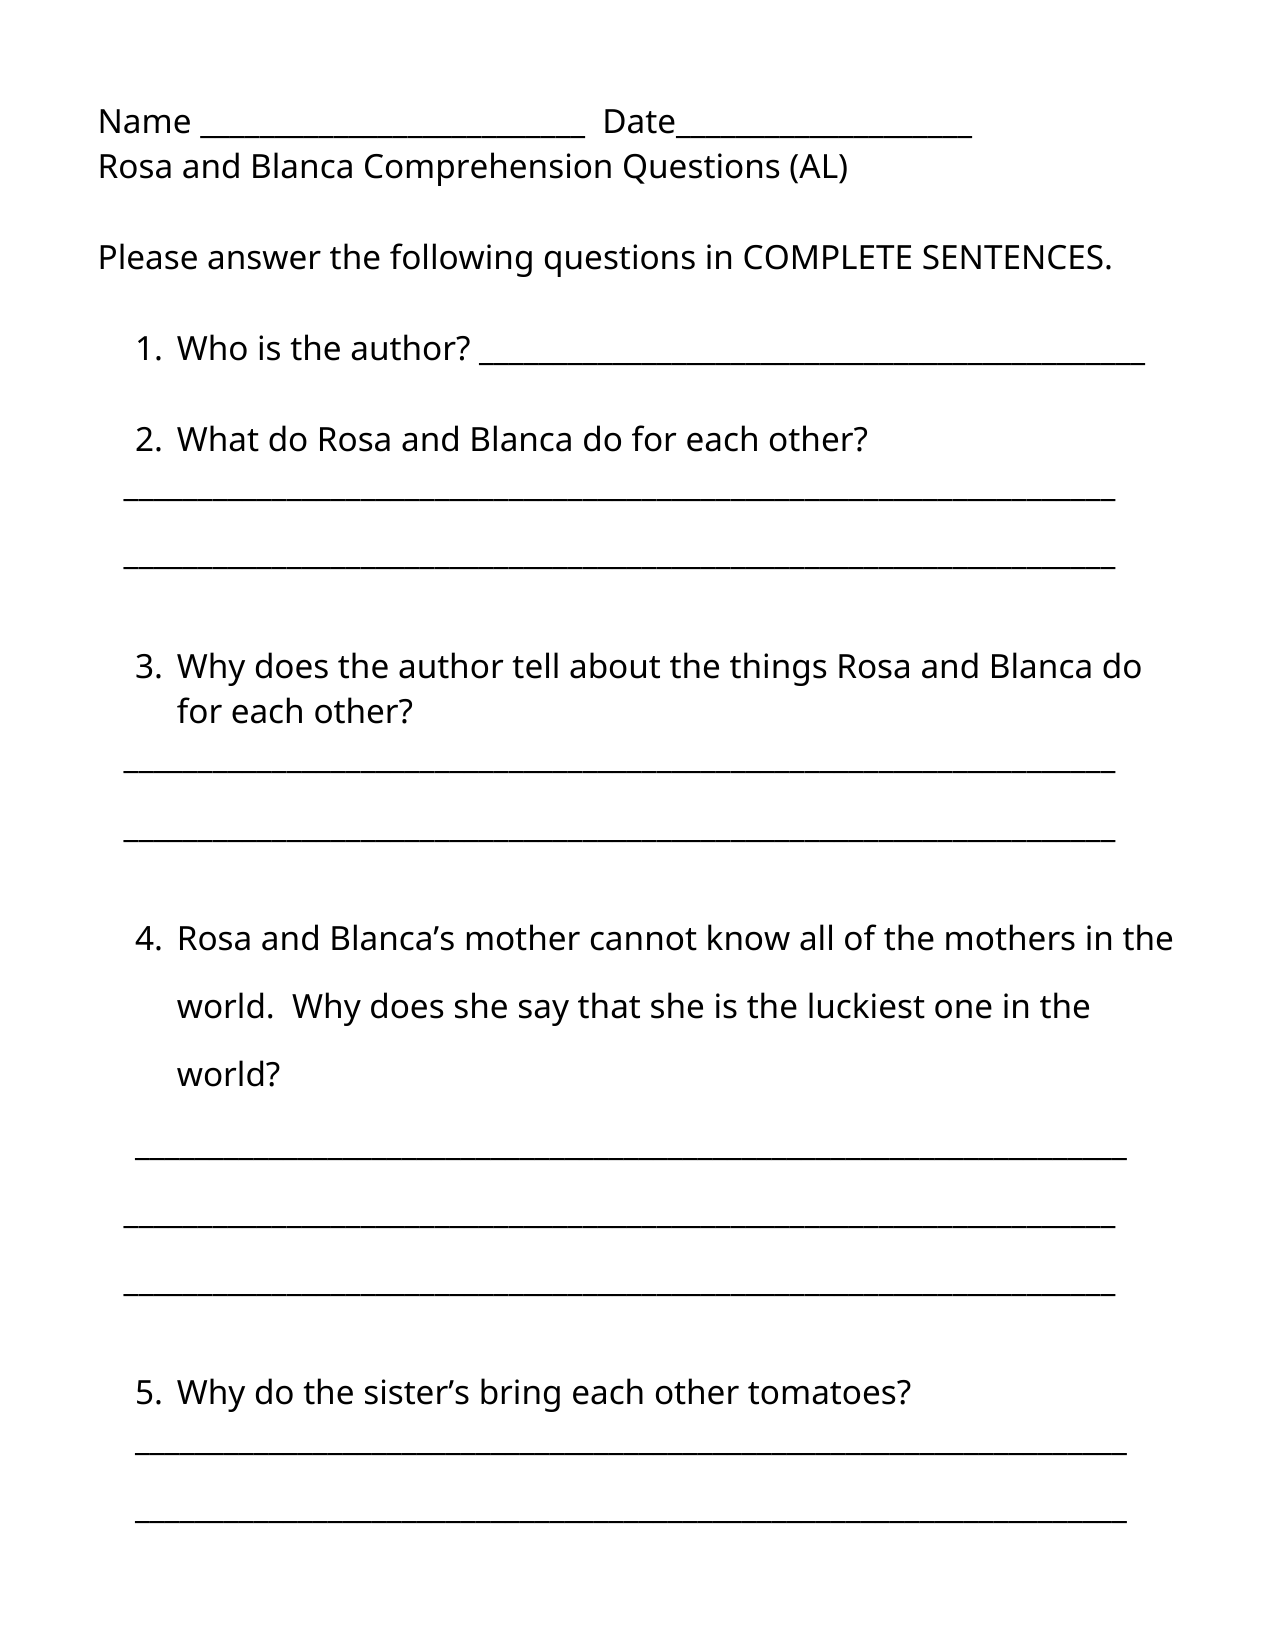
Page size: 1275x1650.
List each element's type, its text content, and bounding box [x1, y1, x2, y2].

list Rosa and Blanca’s mother cannot know all of the mothers in the world. Why does she say that she is the luckiest one in the world? [135, 915, 1177, 1097]
text ___________________________________________________________________ [97, 801, 1177, 847]
text ___________________________________________________________________ [135, 1119, 1177, 1165]
text Rosa and Blanca Comprehension Questions (AL) [97, 143, 1177, 188]
list Who is the author? _____________________________________________ [135, 324, 1177, 370]
text ___________________________________________________________________ [97, 1187, 1177, 1233]
text ___________________________________________________________________ [97, 733, 1177, 779]
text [135, 1414, 1177, 1460]
text ___________________________________________________________________ [97, 461, 1177, 506]
list What do Rosa and Blanca do for each other? [135, 415, 1177, 461]
text Please answer the following questions in COMPLETE SENTENCES. [97, 234, 1177, 279]
list Why do the sister’s bring each other tomatoes? [135, 1369, 1177, 1414]
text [135, 1483, 1177, 1528]
list Why does the author tell about the things Rosa and Blanca do for each other? [135, 642, 1177, 733]
text ___________________________________________________________________ [97, 1256, 1177, 1301]
text ___________________________________________________________________ [97, 529, 1177, 574]
text Name __________________________ Date____________________ [97, 97, 1177, 143]
